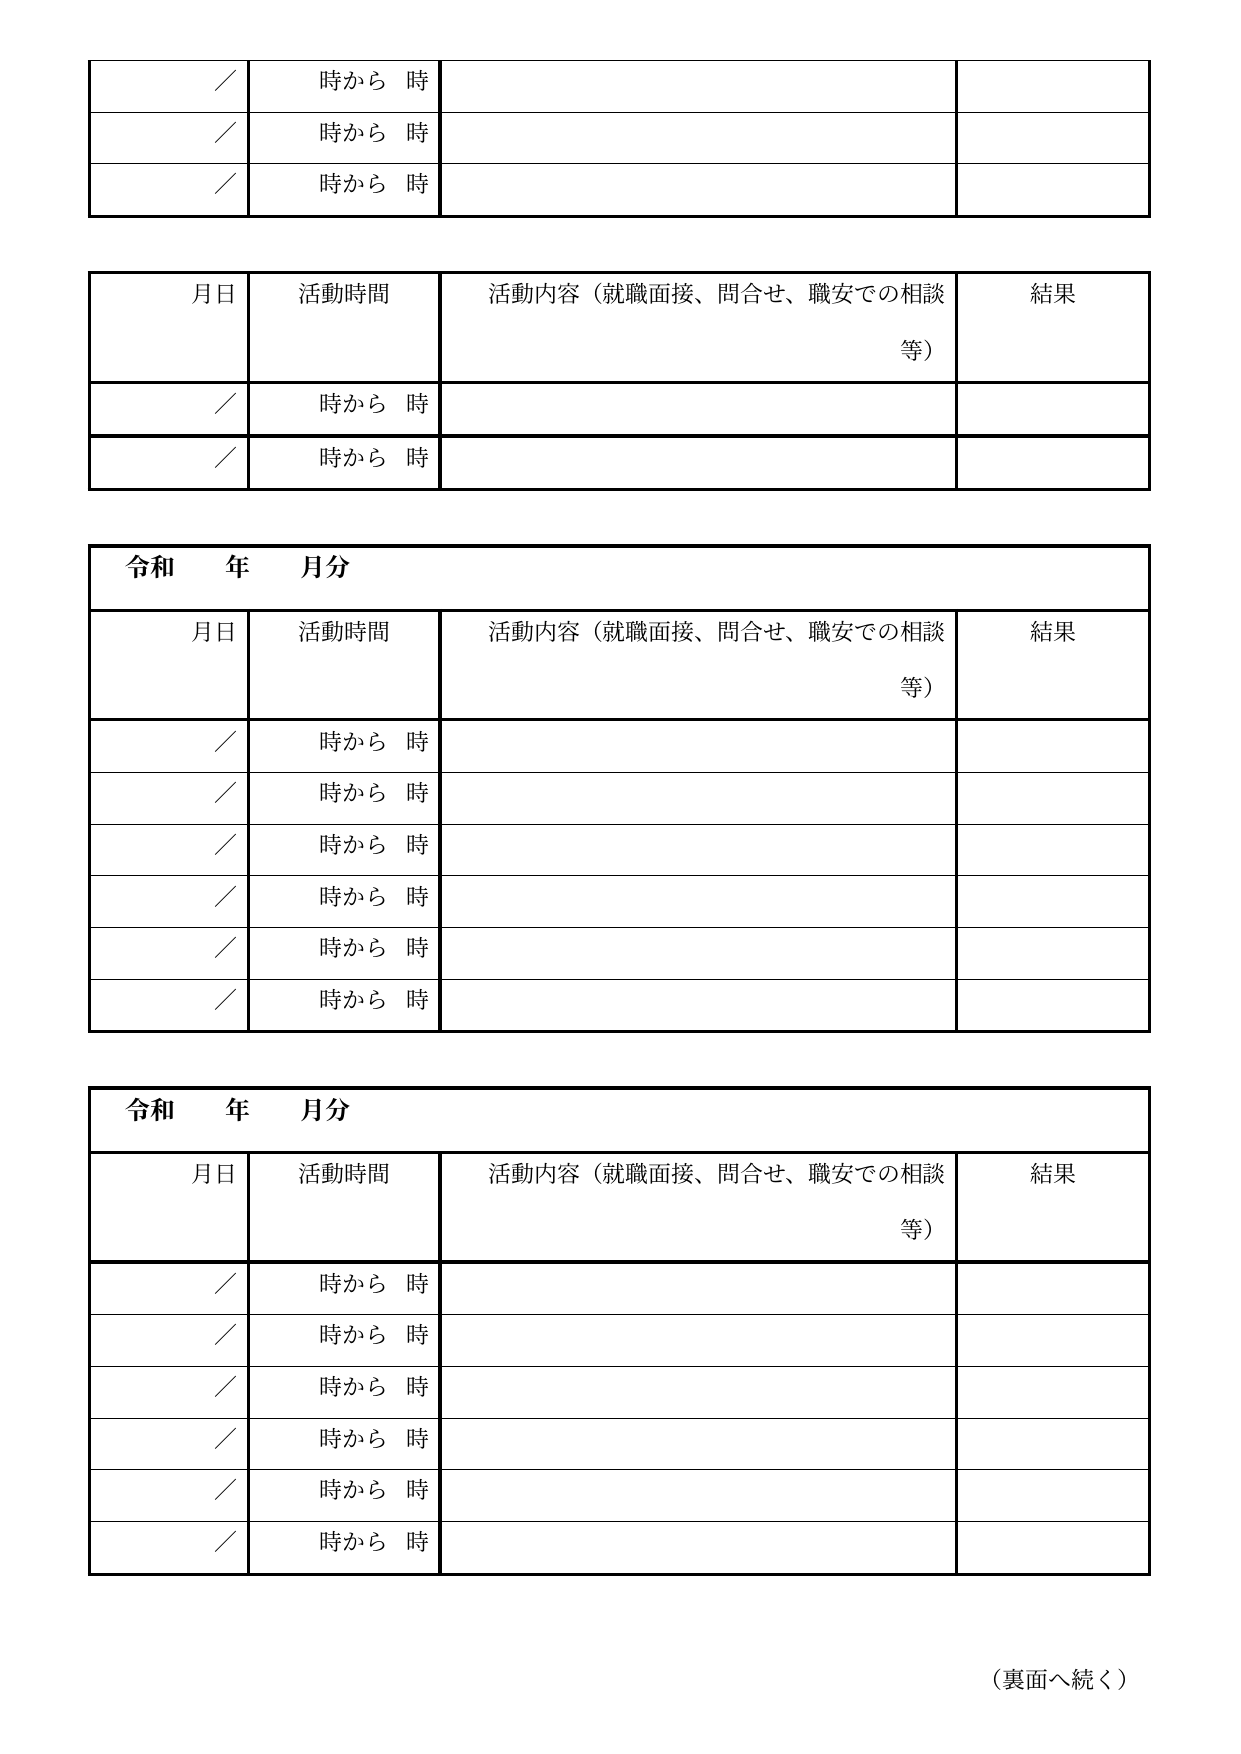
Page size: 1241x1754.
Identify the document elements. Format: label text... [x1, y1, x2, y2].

table_cell [958, 1470, 1148, 1521]
table_cell 時から 時 [250, 980, 438, 1030]
table_cell 時から 時 [250, 721, 438, 772]
table_cell ／ [91, 438, 247, 488]
table_cell [958, 773, 1148, 823]
table_cell 結果 [958, 612, 1148, 718]
table_cell 時から 時 [250, 1470, 438, 1521]
table_cell [958, 438, 1148, 488]
table_cell 活動時間 [250, 1154, 438, 1260]
table_cell [958, 1264, 1148, 1314]
table_cell [958, 1367, 1148, 1417]
table_cell [958, 113, 1148, 163]
table_cell 時から 時 [250, 1419, 438, 1469]
table_cell 時から 時 [250, 113, 438, 163]
table_cell [958, 876, 1148, 927]
table_cell 活動内容（就職面接、問合せ、職安での相談等） [442, 612, 955, 718]
table_cell [442, 164, 955, 215]
table_cell 時から 時 [250, 825, 438, 875]
table_header 結果 [958, 274, 1148, 381]
table_cell 時から 時 [250, 876, 438, 927]
table_cell [442, 113, 955, 163]
table_cell [442, 1470, 955, 1521]
table_cell ／ [91, 721, 247, 772]
table_cell 時から 時 [250, 928, 438, 978]
table_cell [958, 384, 1148, 434]
table_cell 時から 時 [250, 1264, 438, 1314]
table_header 令和 年 月分 [91, 1090, 1148, 1151]
table_cell 時から 時 [250, 438, 438, 488]
table_cell ／ [91, 1419, 247, 1469]
table_cell [442, 1522, 955, 1572]
table_cell ／ [91, 773, 247, 823]
table_cell 時から 時 [250, 164, 438, 215]
table_cell 時から 時 [250, 1522, 438, 1572]
table_cell ／ [91, 61, 247, 112]
table_cell [442, 438, 955, 488]
table_cell [442, 721, 955, 772]
table_cell [958, 164, 1148, 215]
table_cell ／ [91, 876, 247, 927]
table_cell 活動内容（就職面接、問合せ、職安での相談等） [442, 1154, 955, 1260]
table_cell ／ [91, 1470, 247, 1521]
table_cell [442, 928, 955, 978]
table_cell [958, 1315, 1148, 1366]
table_cell ／ [91, 384, 247, 434]
table_cell [442, 384, 955, 434]
table_cell [442, 876, 955, 927]
table_cell ／ [91, 1522, 247, 1572]
table_cell ／ [91, 164, 247, 215]
table_cell [958, 61, 1148, 112]
table_cell [958, 1419, 1148, 1469]
table_cell [442, 773, 955, 823]
table_cell 活動時間 [250, 612, 438, 718]
table_cell ／ [91, 1264, 247, 1314]
table_cell 時から 時 [250, 61, 438, 112]
table_cell [958, 980, 1148, 1030]
table_cell [958, 1522, 1148, 1572]
table_cell ／ [91, 1367, 247, 1417]
table_cell ／ [91, 825, 247, 875]
table_cell 月日 [91, 1154, 247, 1260]
table_cell ／ [91, 980, 247, 1030]
table_cell 月日 [91, 612, 247, 718]
table_cell ／ [91, 1315, 247, 1366]
table_header 活動内容（就職面接、問合せ、職安での相談等） [442, 274, 955, 381]
table_cell [958, 825, 1148, 875]
table_cell 時から 時 [250, 1367, 438, 1417]
table_cell 時から 時 [250, 384, 438, 434]
table_cell [442, 61, 955, 112]
table_cell [442, 1367, 955, 1417]
table_cell [442, 1264, 955, 1314]
table_cell 時から 時 [250, 1315, 438, 1366]
table_cell [958, 721, 1148, 772]
table_cell [442, 1419, 955, 1469]
table_cell ／ [91, 113, 247, 163]
table_cell [442, 825, 955, 875]
table_cell [958, 928, 1148, 978]
table_cell 時から 時 [250, 773, 438, 823]
table_cell ／ [91, 928, 247, 978]
table_header 月日 [91, 274, 247, 381]
table_header 活動時間 [250, 274, 438, 381]
table_cell [442, 1315, 955, 1366]
table_cell 結果 [958, 1154, 1148, 1260]
table_cell [442, 980, 955, 1030]
table_header 令和 年 月分 [91, 548, 1148, 609]
